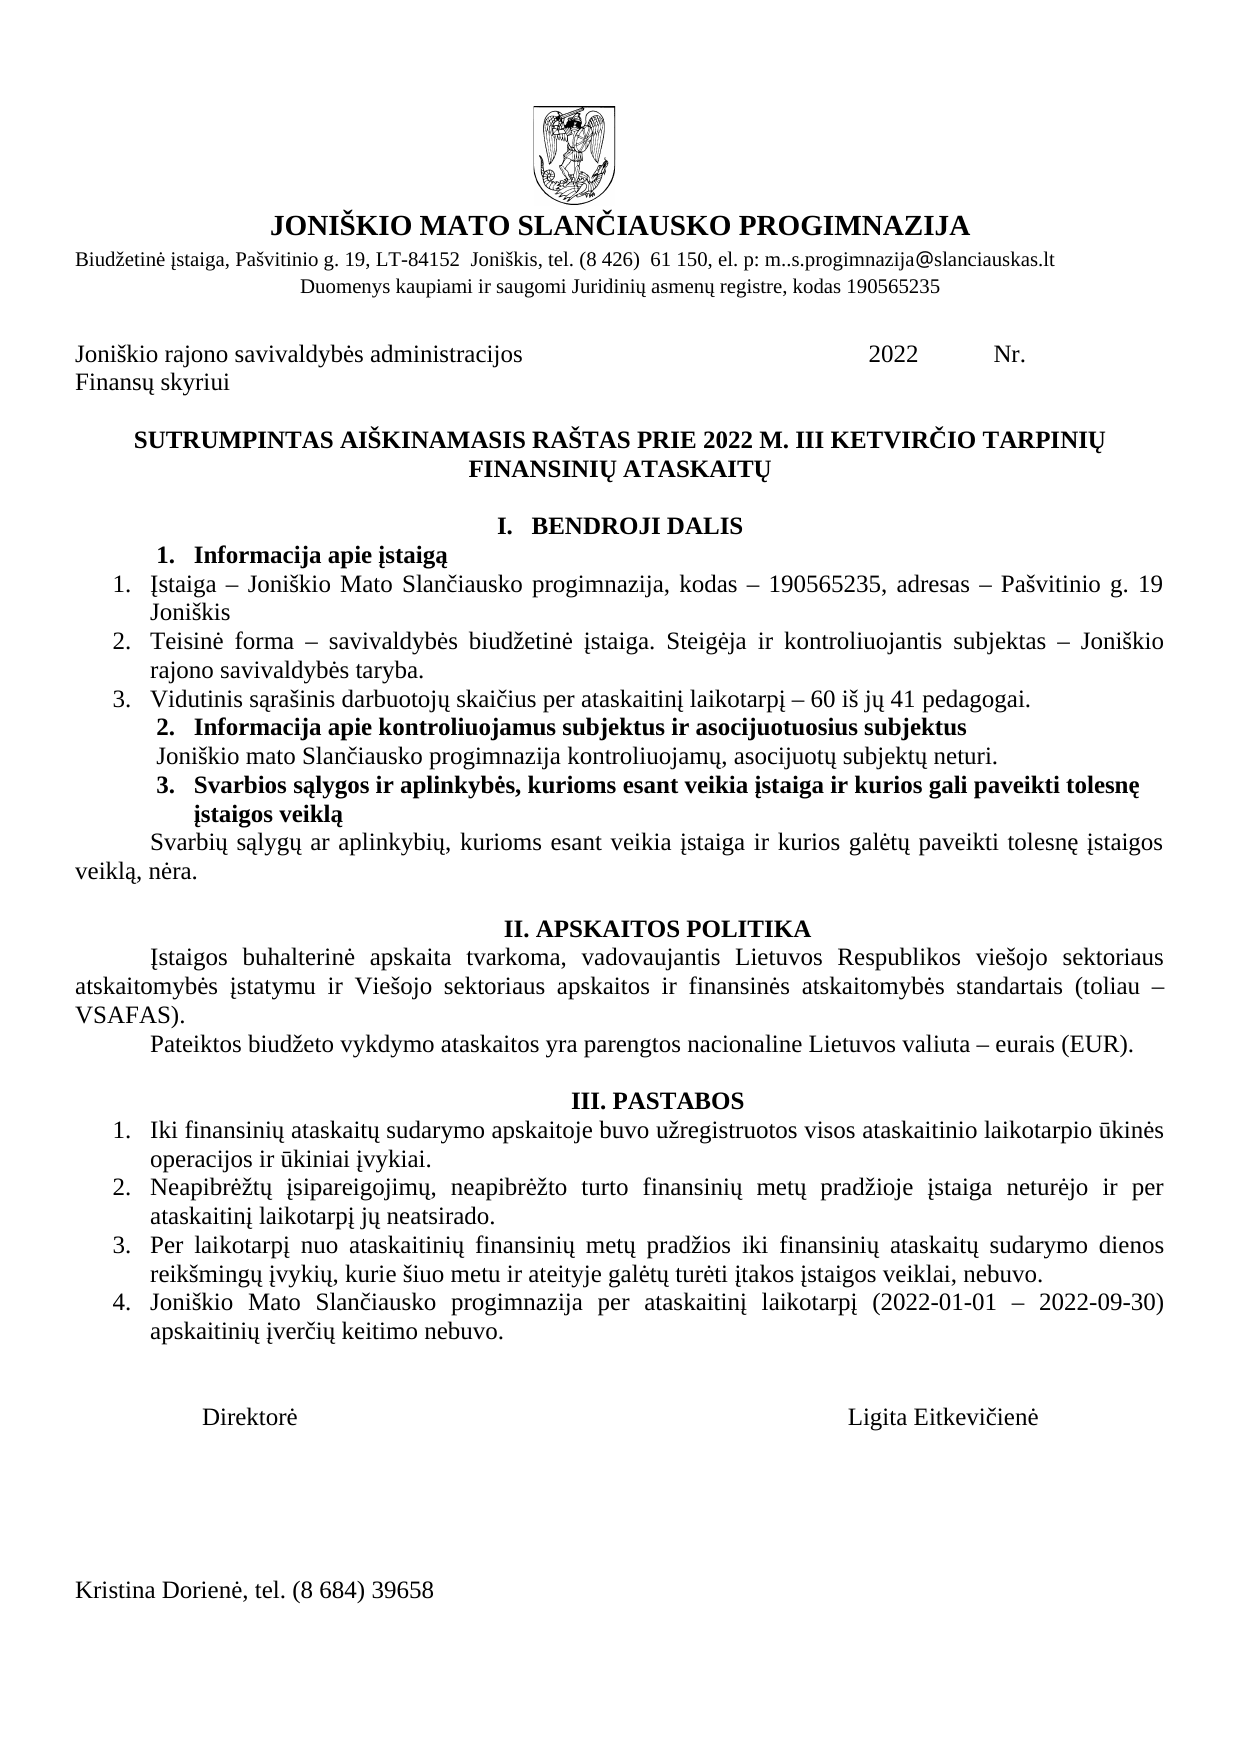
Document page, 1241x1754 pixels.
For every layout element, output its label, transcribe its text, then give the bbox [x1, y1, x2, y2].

text SUTRUMPINTAS AIŠKINAMASIS RAŠTAS PRIE 2022 M. III KETVIRČIO TARPINIŲ FINANSINIŲ ATASKAITŲ [75, 425, 1165, 482]
list Per laikotarpį nuo ataskaitinių finansinių metų pradžios iki finansinių ataskaitų sudarymo dienos reikšmingų įvykių, kurie šiuo metu ir ateityje galėtų turėti įtakos įstaigos veiklai, nebuvo. [112, 1230, 1165, 1287]
title Biudžetinė įstaiga, Pašvitinio g. 19, LT-84152 Joniškis, tel. (8 426) 61 150, el. p: m..s.progimnazija@slanciauskas.lt [75, 244, 1180, 272]
text Svarbių sąlygų ar aplinkybių, kurioms esant veikia įstaiga ir kurios galėtų paveikti tolesnę įstaigos veiklą, nėra. [75, 827, 1165, 885]
list Informacija apie kontroliuojamus subjektus ir asocijuotuosius subjektus [156, 712, 1165, 741]
title JONIŠKIO MATO SLANČIAUSKO PROGIMNAZIJA [75, 106, 1165, 242]
text Finansų skyriui [75, 367, 1165, 396]
list Neapibrėžtų įsipareigojimų, neapibrėžto turto finansinių metų pradžioje įstaiga neturėjo ir per ataskaitinį laikotarpį jų neatsirado. [112, 1172, 1165, 1230]
text II. APSKAITOS POLITIKA [75, 914, 1165, 942]
text Direktorė Ligita Eitkevičienė [75, 1402, 1165, 1431]
text I. BENDROJI DALIS [75, 511, 1165, 540]
title Duomenys kaupiami ir saugomi Juridinių asmenų registre, kodas 190565235 [75, 274, 1165, 298]
text III. PASTABOS [75, 1086, 1165, 1115]
text Pateiktos biudžeto vykdymo ataskaitos yra parengtos nacionaline Lietuvos valiuta – eurais (EUR). [75, 1029, 1165, 1057]
list Įstaiga – Joniškio Mato Slančiausko progimnazija, kodas – 190565235, adresas – Pašvitinio g. 19 Joniškis [112, 569, 1165, 626]
list Svarbios sąlygos ir aplinkybės, kurioms esant veikia įstaiga ir kurios gali paveikti tolesnę įstaigos veiklą [156, 770, 1165, 827]
text Joniškio rajono savivaldybės administracijos 2022 Nr. [75, 339, 1165, 367]
text Įstaigos buhalterinė apskaita tvarkoma, vadovaujantis Lietuvos Respublikos viešojo sektoriaus atskaitomybės įstatymu ir Viešojo sektoriaus apskaitos ir finansinės atskaitomybės standartais (toliau – VSAFAS). [75, 942, 1165, 1029]
list Joniškio Mato Slančiausko progimnazija per ataskaitinį laikotarpį (2022-01-01 – 2022-09-30) apskaitinių įverčių keitimo nebuvo. [112, 1287, 1165, 1345]
text Kristina Dorienė, tel. (8 684) 39658 [75, 1575, 1165, 1604]
list Informacija apie įstaigą [156, 540, 1165, 569]
list Iki finansinių ataskaitų sudarymo apskaitoje buvo užregistruotos visos ataskaitinio laikotarpio ūkinės operacijos ir ūkiniai įvykiai. [112, 1115, 1165, 1172]
picture [533, 104, 616, 206]
text Joniškio mato Slančiausko progimnazija kontroliuojamų, asocijuotų subjektų neturi. [75, 741, 1165, 770]
list Teisinė forma – savivaldybės biudžetinė įstaiga. Steigėja ir kontroliuojantis subjektas – Joniškio rajono savivaldybės taryba. [112, 626, 1165, 684]
list Vidutinis sąrašinis darbuotojų skaičius per ataskaitinį laikotarpį – 60 iš jų 41 pedagogai. [112, 684, 1165, 712]
